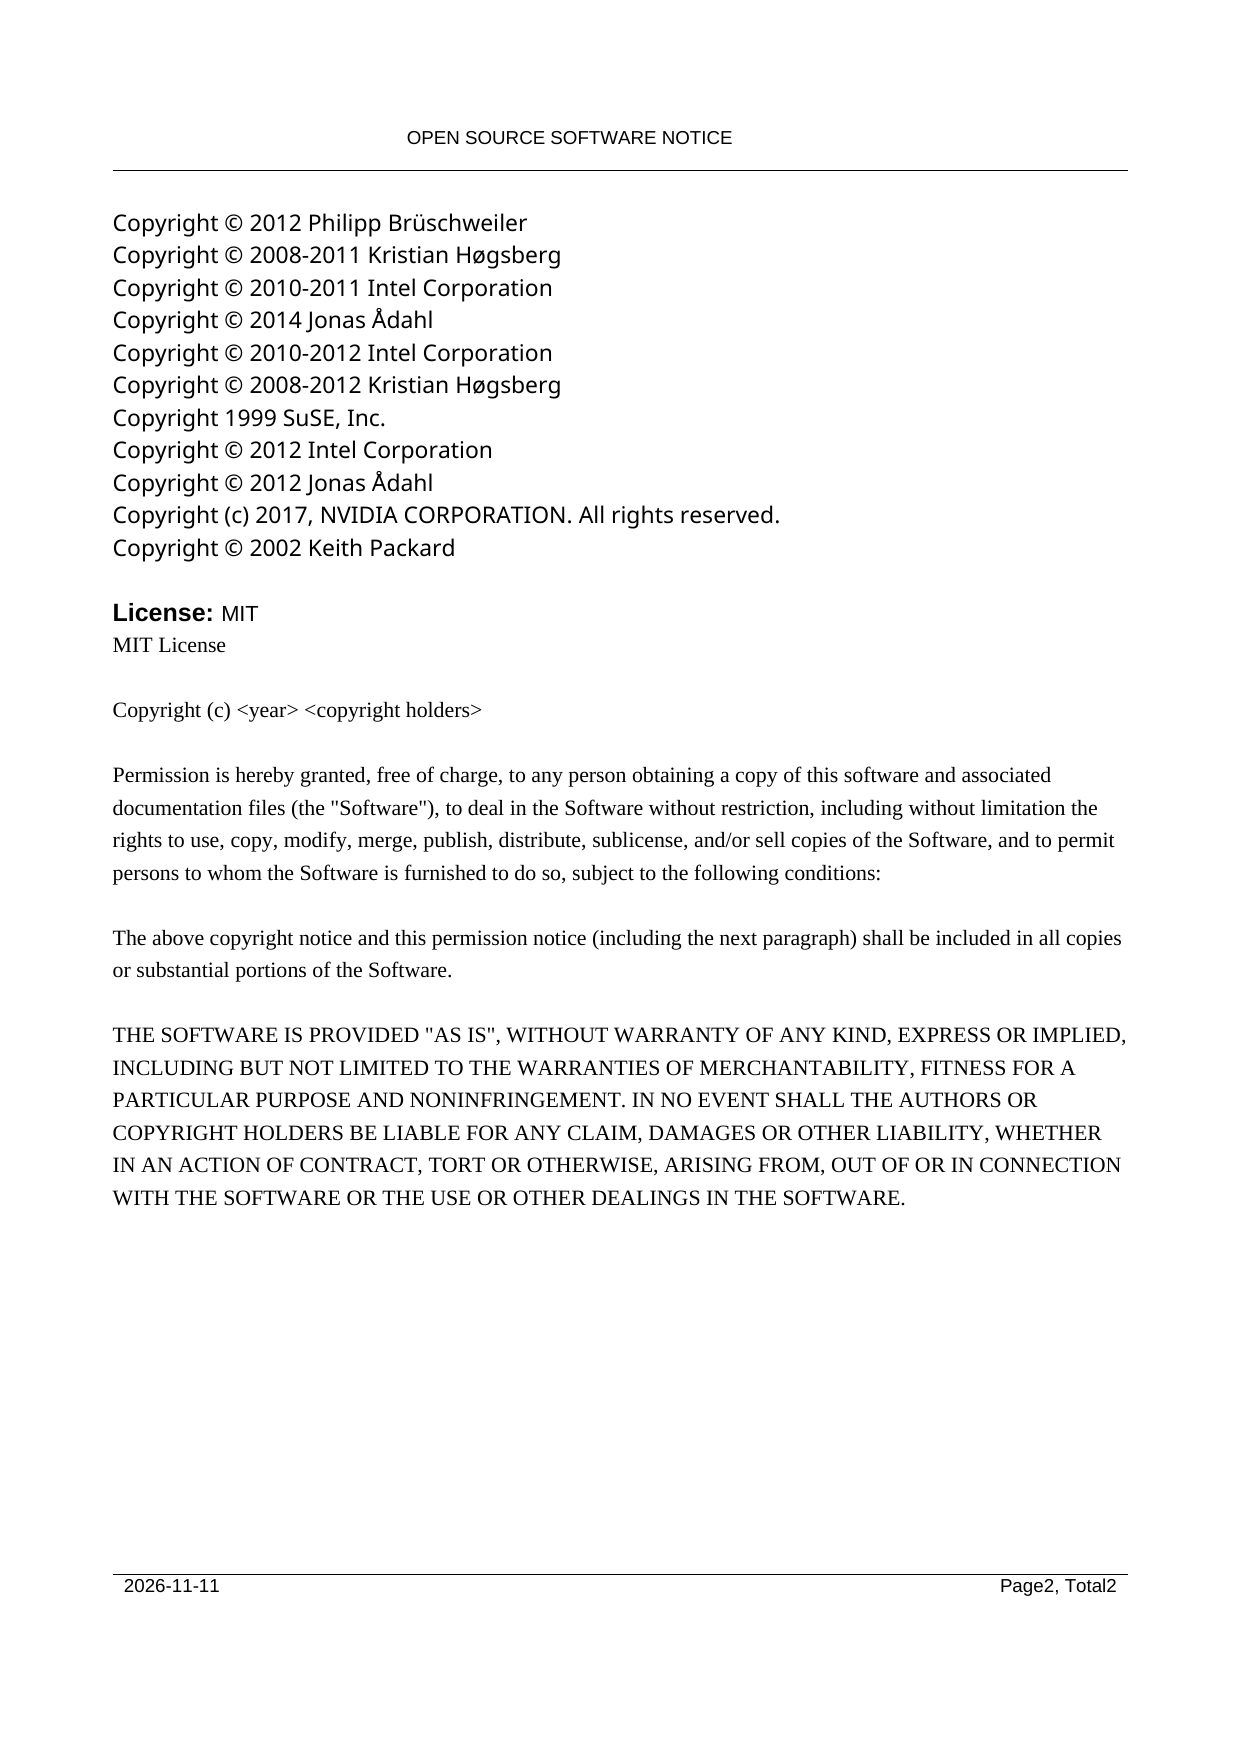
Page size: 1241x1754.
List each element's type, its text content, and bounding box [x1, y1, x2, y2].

text License: MIT [112, 596, 1128, 629]
text MIT License Copyright (c) <year> <copyright holders> Permission is hereby granted, free of charge, to any person obtaining a copy of this software and associated documentation files (the "Software"), to deal in the Software without restriction, including without limitation the rights to use, copy, modify, merge, publish, distribute, sublicense, and/or sell copies of the Software, and to permit persons to whom the Software is furnished to do so, subject to the following conditions: The above copyright notice and this permission notice (including the next paragraph) shall be included in all copies or substantial portions of the Software. THE SOFTWARE IS PROVIDED "AS IS", WITHOUT WARRANTY OF ANY KIND, EXPRESS OR IMPLIED, INCLUDING BUT NOT LIMITED TO THE WARRANTIES OF MERCHANTABILITY, FITNESS FOR A PARTICULAR PURPOSE AND NONINFRINGEMENT. IN NO EVENT SHALL THE AUTHORS OR COPYRIGHT HOLDERS BE LIABLE FOR ANY CLAIM, DAMAGES OR OTHER LIABILITY, WHETHER IN AN ACTION OF CONTRACT, TORT OR OTHERWISE, ARISING FROM, OUT OF OR IN CONNECTION WITH THE SOFTWARE OR THE USE OR OTHER DEALINGS IN THE SOFTWARE. [112, 629, 1128, 1214]
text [112, 206, 1128, 596]
